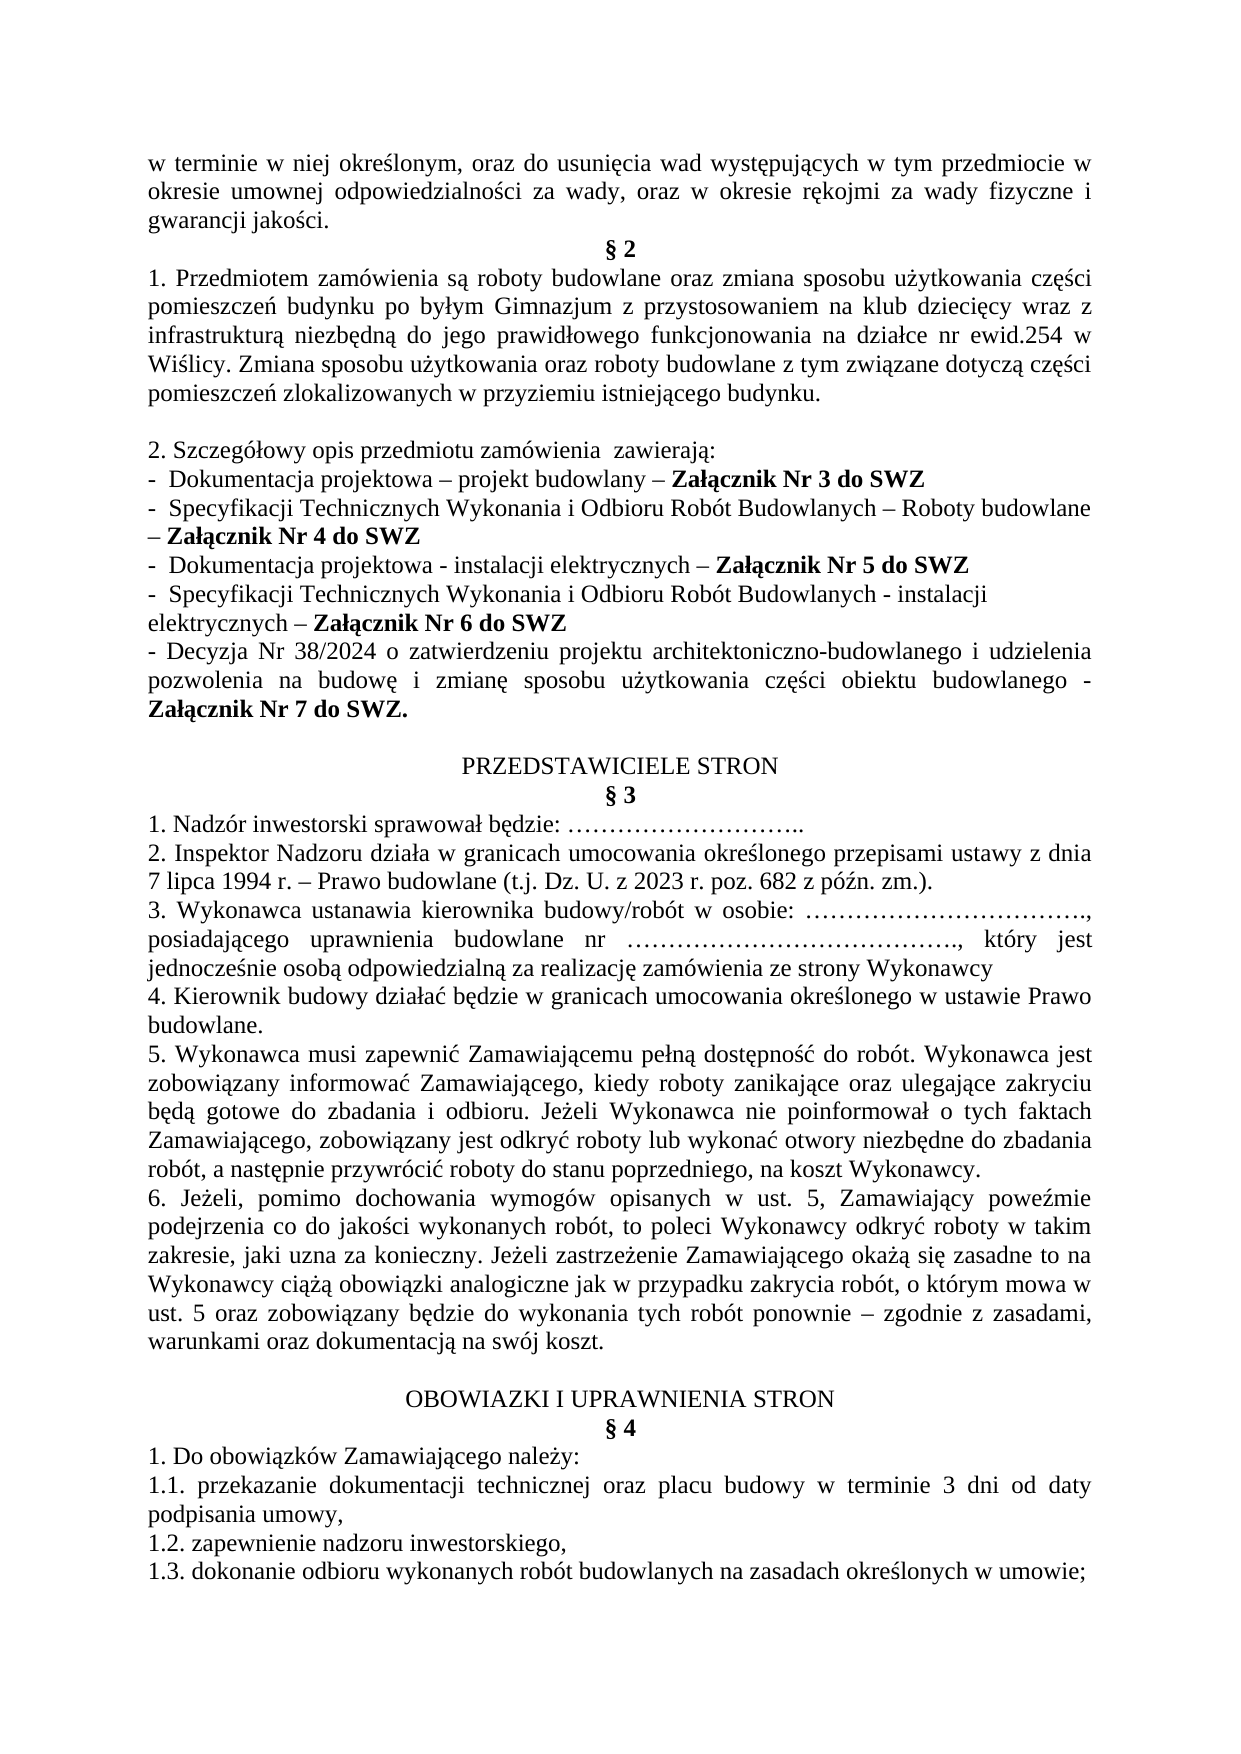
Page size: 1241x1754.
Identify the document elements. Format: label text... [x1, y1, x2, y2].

text PRZEDSTAWICIELE STRON [148, 751, 1093, 780]
text - Specyfikacji Technicznych Wykonania i Odbioru Robót Budowlanych – Roboty budowlane – Załącznik Nr 4 do SWZ [148, 493, 1093, 550]
text - Specyfikacji Technicznych Wykonania i Odbioru Robót Budowlanych - instalacji elektrycznych – Załącznik Nr 6 do SWZ [148, 579, 1093, 636]
text 1.2. zapewnienie nadzoru inwestorskiego, [148, 1528, 1093, 1556]
text 6. Jeżeli, pomimo dochowania wymogów opisanych w ust. 5, Zamawiający poweźmie podejrzenia co do jakości wykonanych robót, to poleci Wykonawcy odkryć roboty w takim zakresie, jaki uzna za konieczny. Jeżeli zastrzeżenie Zamawiającego okażą się zasadne to na Wykonawcy ciążą obowiązki analogiczne jak w przypadku zakrycia robót, o którym mowa w ust. 5 oraz zobowiązany będzie do wykonania tych robót ponownie – zgodnie z zasadami, warunkami oraz dokumentacją na swój koszt. [148, 1183, 1093, 1355]
text - Dokumentacja projektowa - instalacji elektrycznych – Załącznik Nr 5 do SWZ [148, 550, 1093, 579]
text 1.3. dokonanie odbioru wykonanych robót budowlanych na zasadach określonych w umowie; [148, 1556, 1093, 1585]
text § 2 [148, 234, 1093, 263]
text 2. Inspektor Nadzoru działa w granicach umocowania określonego przepisami ustawy z dnia 7 lipca 1994 r. – Prawo budowlane (t.j. Dz. U. z 2023 r. poz. 682 z późn. zm.). [148, 838, 1093, 895]
text - Decyzja Nr 38/2024 o zatwierdzeniu projektu architektoniczno-budowlanego i udzielenia pozwolenia na budowę i zmianę sposobu użytkowania części obiektu budowlanego - Załącznik Nr 7 do SWZ. [148, 636, 1093, 723]
text § 4 [148, 1413, 1093, 1441]
text 3. Wykonawca ustanawia kierownika budowy/robót w osobie: ……………………………., posiadającego uprawnienia budowlane nr …………………………………., który jest jednocześnie osobą odpowiedzialną za realizację zamówienia ze strony Wykonawcy [148, 895, 1093, 981]
text 4. Kierownik budowy działać będzie w granicach umocowania określonego w ustawie Prawo budowlane. [148, 981, 1093, 1039]
text 1. Nadzór inwestorski sprawował będzie: ……………………….. [148, 809, 1093, 838]
text 1. Do obowiązków Zamawiającego należy: [148, 1441, 1093, 1470]
text OBOWIAZKI I UPRAWNIENIA STRON [148, 1384, 1093, 1413]
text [148, 148, 1093, 234]
text 2. Szczegółowy opis przedmiotu zamówienia zawierają: [148, 435, 1093, 464]
text - Dokumentacja projektowa – projekt budowlany – Załącznik Nr 3 do SWZ [148, 464, 1093, 493]
text 1. Przedmiotem zamówienia są roboty budowlane oraz zmiana sposobu użytkowania części pomieszczeń budynku po byłym Gimnazjum z przystosowaniem na klub dziecięcy wraz z infrastrukturą niezbędną do jego prawidłowego funkcjonowania na działce nr ewid.254 w Wiślicy. Zmiana sposobu użytkowania oraz roboty budowlane z tym związane dotyczą części pomieszczeń zlokalizowanych w przyziemiu istniejącego budynku. [148, 263, 1093, 406]
text 5. Wykonawca musi zapewnić Zamawiającemu pełną dostępność do robót. Wykonawca jest zobowiązany informować Zamawiającego, kiedy roboty zanikające oraz ulegające zakryciu będą gotowe do zbadania i odbioru. Jeżeli Wykonawca nie poinformował o tych faktach Zamawiającego, zobowiązany jest odkryć roboty lub wykonać otwory niezbędne do zbadania robót, a następnie przywrócić roboty do stanu poprzedniego, na koszt Wykonawcy. [148, 1039, 1093, 1183]
text § 3 [148, 780, 1093, 809]
text 1.1. przekazanie dokumentacji technicznej oraz placu budowy w terminie 3 dni od daty podpisania umowy, [148, 1470, 1093, 1528]
